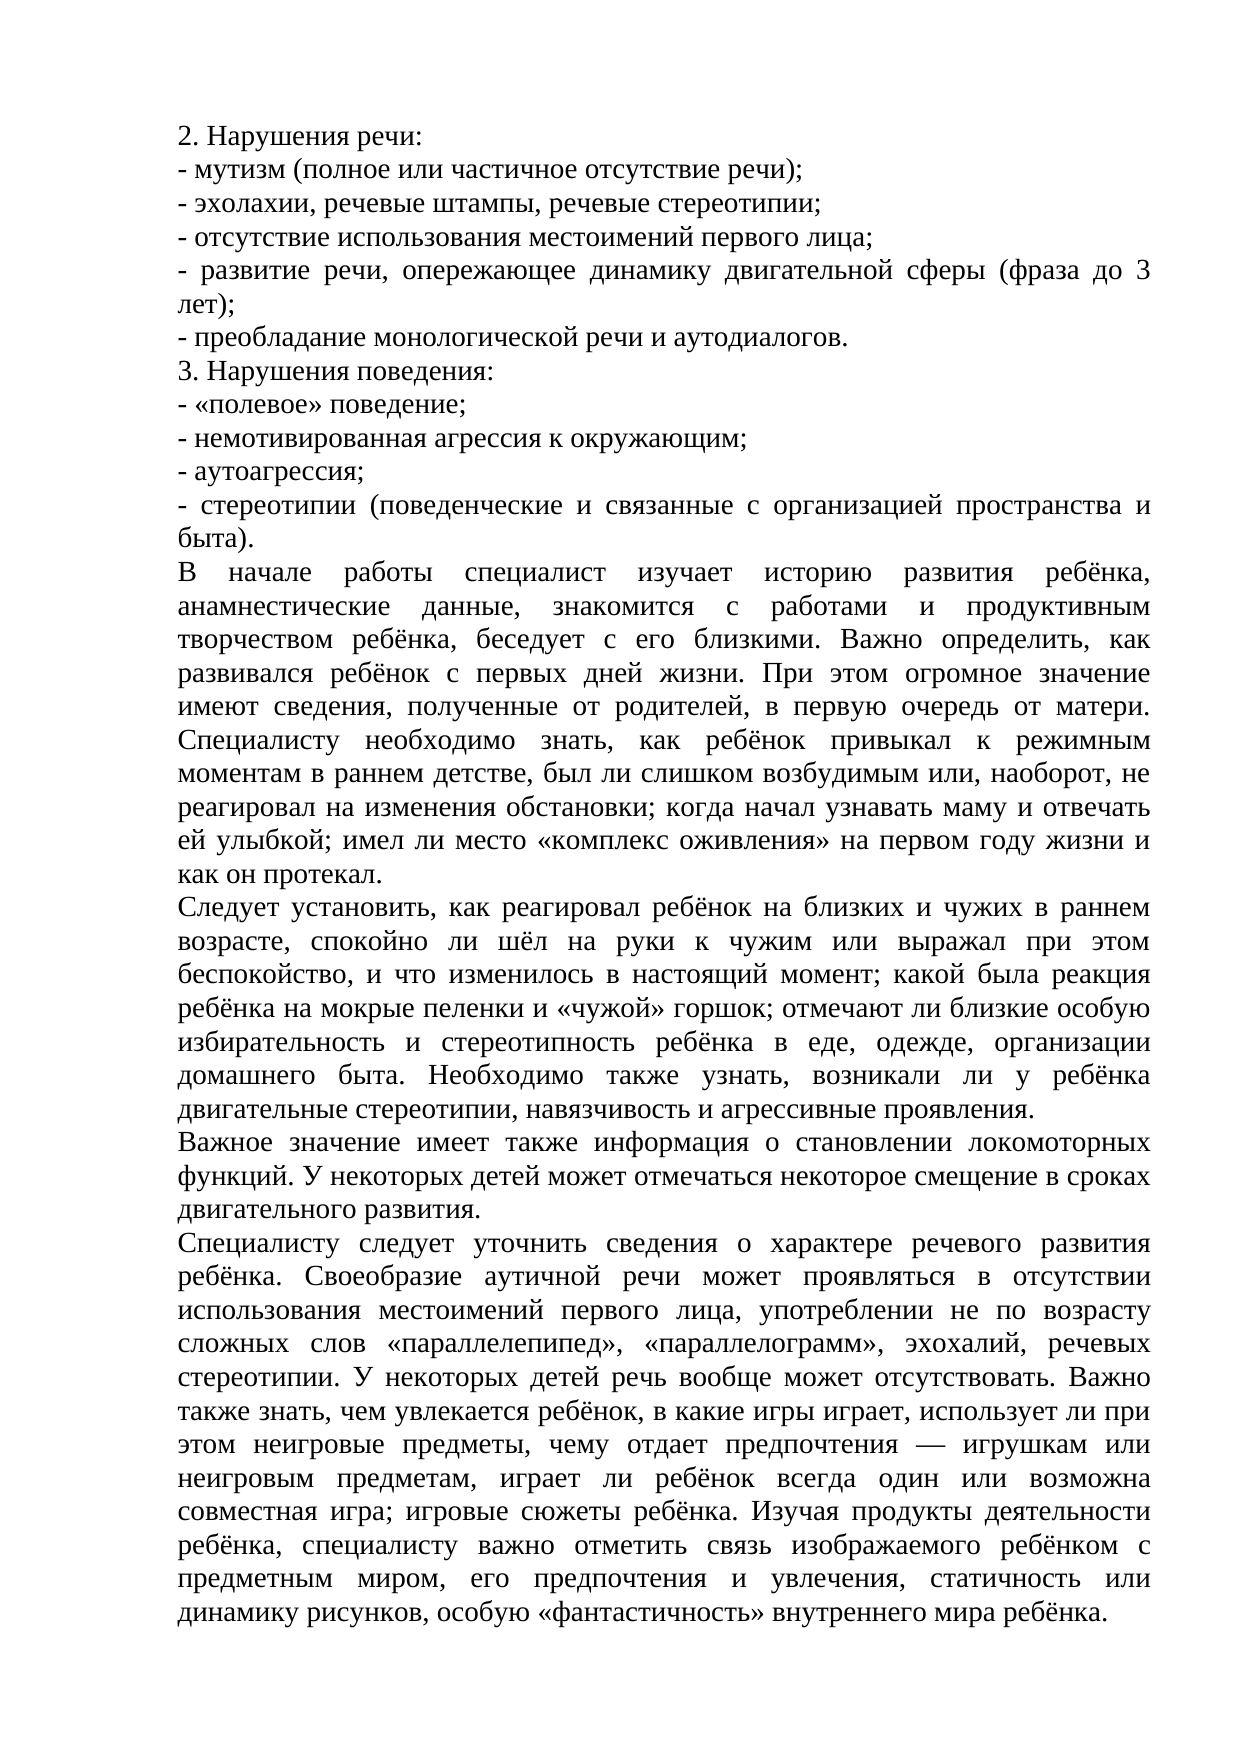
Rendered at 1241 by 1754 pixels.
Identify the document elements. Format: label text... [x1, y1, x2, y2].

text - аутоагрессия; [177, 453, 1152, 487]
text В начале работы специалист изучает историю развития ребёнка, анамнестические данные, знакомится с работами и продуктивным творчеством ребёнка, беседует с его близкими. Важно определить, как развивался ребёнок с первых дней жизни. При этом огромное значение имеют сведения, полученные от родителей, в первую очередь от матери. Специалисту необходимо знать, как ребёнок привыкал к режимным моментам в раннем детстве, был ли слишком возбудимым или, наоборот, не реагировал на изменения обстановки; когда начал узнавать маму и отвечать ей улыбкой; имел ли место «комплекс оживления» на первом году жизни и как он протекал. [177, 554, 1152, 889]
text - эхолахии, речевые штампы, речевые стереотипии; [177, 185, 1152, 219]
text 2. Нарушения речи: [177, 118, 1152, 152]
text - отсутствие использования местоимений первого лица; [177, 219, 1152, 252]
text - преобладание монологической речи и аутодиалогов. [177, 319, 1152, 353]
text Важное значение имеет также информация о становлении локомоторных функций. У некоторых детей может отмечаться некоторое смещение в сроках двигательного развития. [177, 1124, 1152, 1225]
text - стереотипии (поведенческие и связанные с организацией пространства и быта). [177, 487, 1152, 554]
text Специалисту следует уточнить сведения о характере речевого развития ребёнка. Своеобразие аутичной речи может проявляться в отсутствии использования местоимений первого лица, употреблении не по возрасту сложных слов «параллелепипед», «параллелограмм», эхохалий, речевых стереотипии. У некоторых детей речь вообще может отсутствовать. Важно также знать, чем увлекается ребёнок, в какие игры играет, использует ли при этом неигровые предметы, чему отдает предпочтения — игрушкам или неигровым предметам, играет ли ребёнок всегда один или возможна совместная игра; игровые сюжеты ребёнка. Изучая продукты деятельности ребёнка, специалисту важно отметить связь изображаемого ребёнком с предметным миром, его предпочтения и увлечения, статичность или динамику рисунков, особую «фантастичность» внутреннего мира ребёнка. [177, 1225, 1152, 1627]
text Следует установить, как реагировал ребёнок на близких и чужих в раннем возрасте, спокойно ли шёл на руки к чужим или выражал при этом беспокойство, и что изменилось в настоящий момент; какой была реакция ребёнка на мокрые пеленки и «чужой» горшок; отмечают ли близкие особую избирательность и стереотипность ребёнка в еде, одежде, организации домашнего быта. Необходимо также узнать, возникали ли у ребёнка двигательные стереотипии, навязчивость и агрессивные проявления. [177, 889, 1152, 1124]
text - развитие речи, опережающее динамику двигательной сферы (фраза до 3 лет); [177, 252, 1152, 319]
text - мутизм (полное или частичное отсутствие речи); [177, 152, 1152, 185]
text - «полевое» поведение; [177, 386, 1152, 420]
text 3. Нарушения поведения: [177, 353, 1152, 386]
text - немотивированная агрессия к окружающим; [177, 420, 1152, 453]
